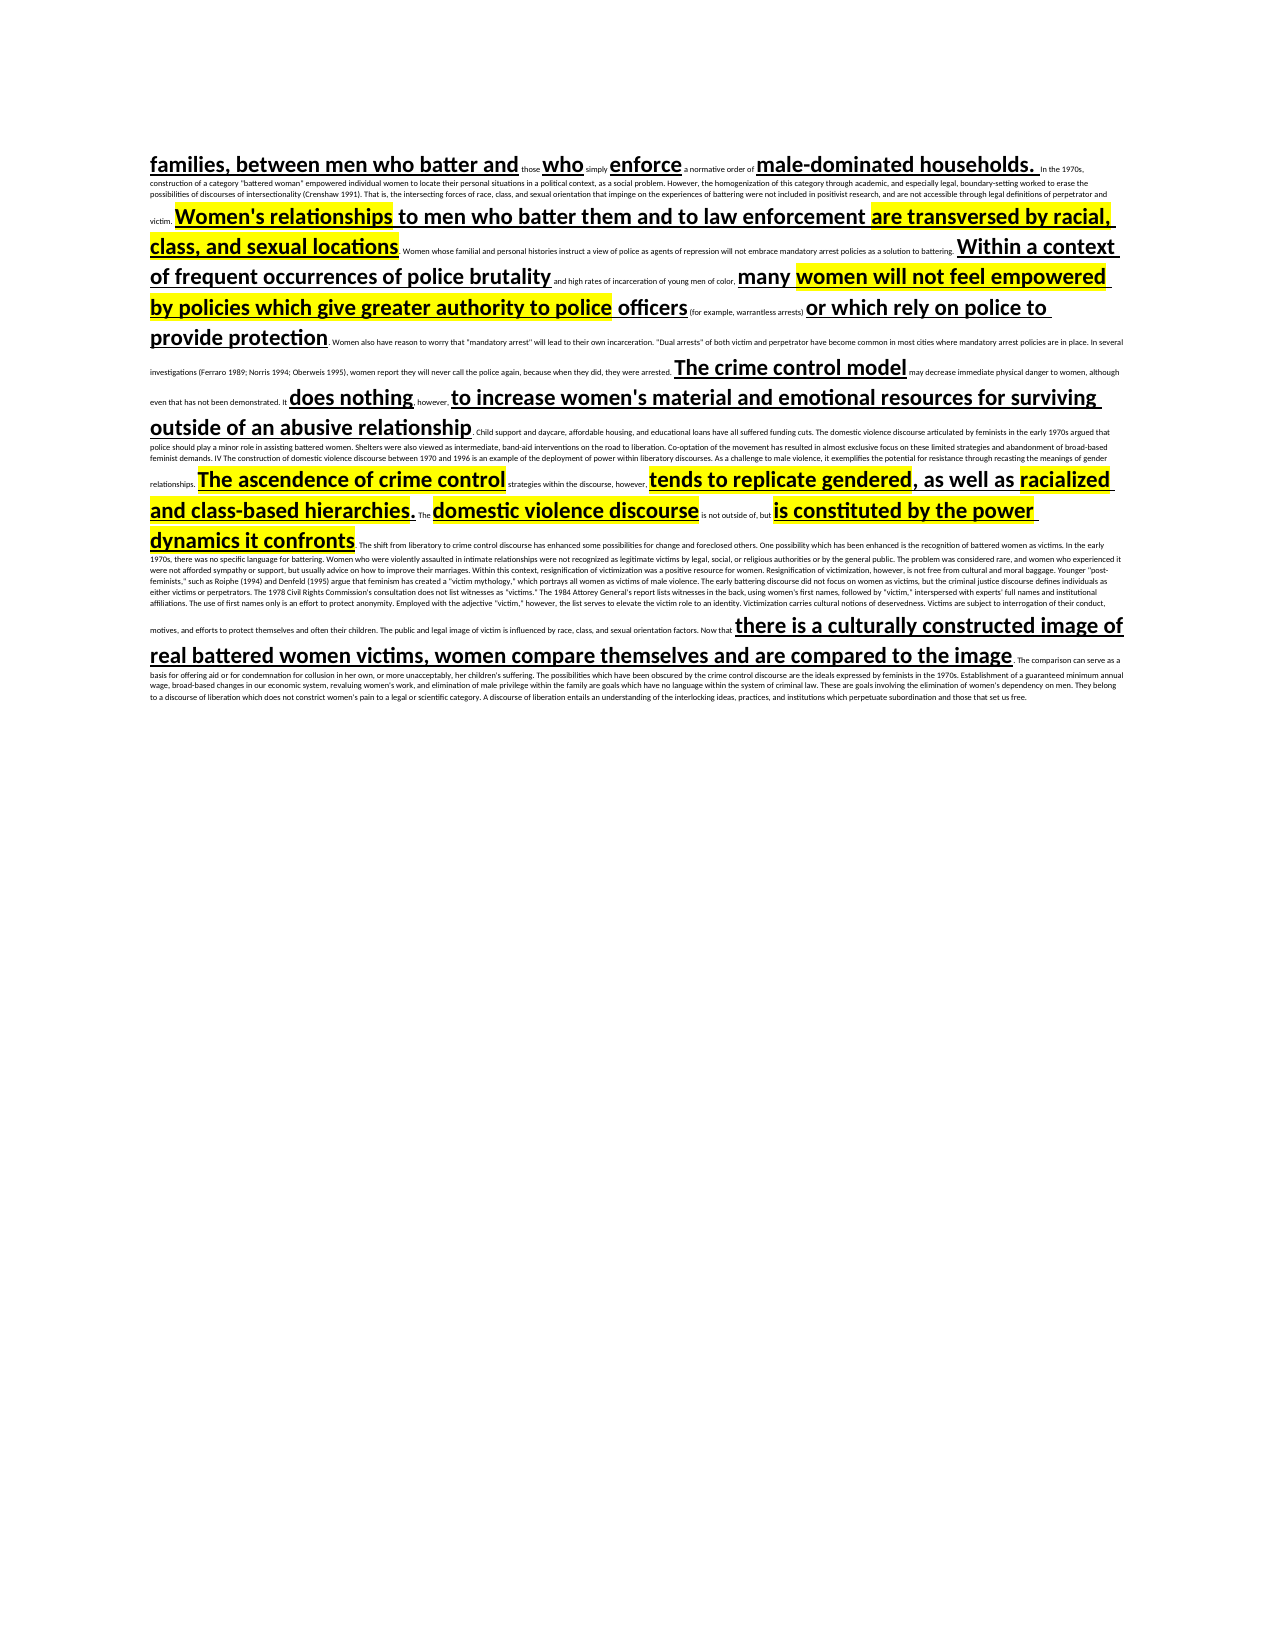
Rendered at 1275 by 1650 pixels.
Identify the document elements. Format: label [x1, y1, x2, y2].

text [150, 150, 1125, 702]
